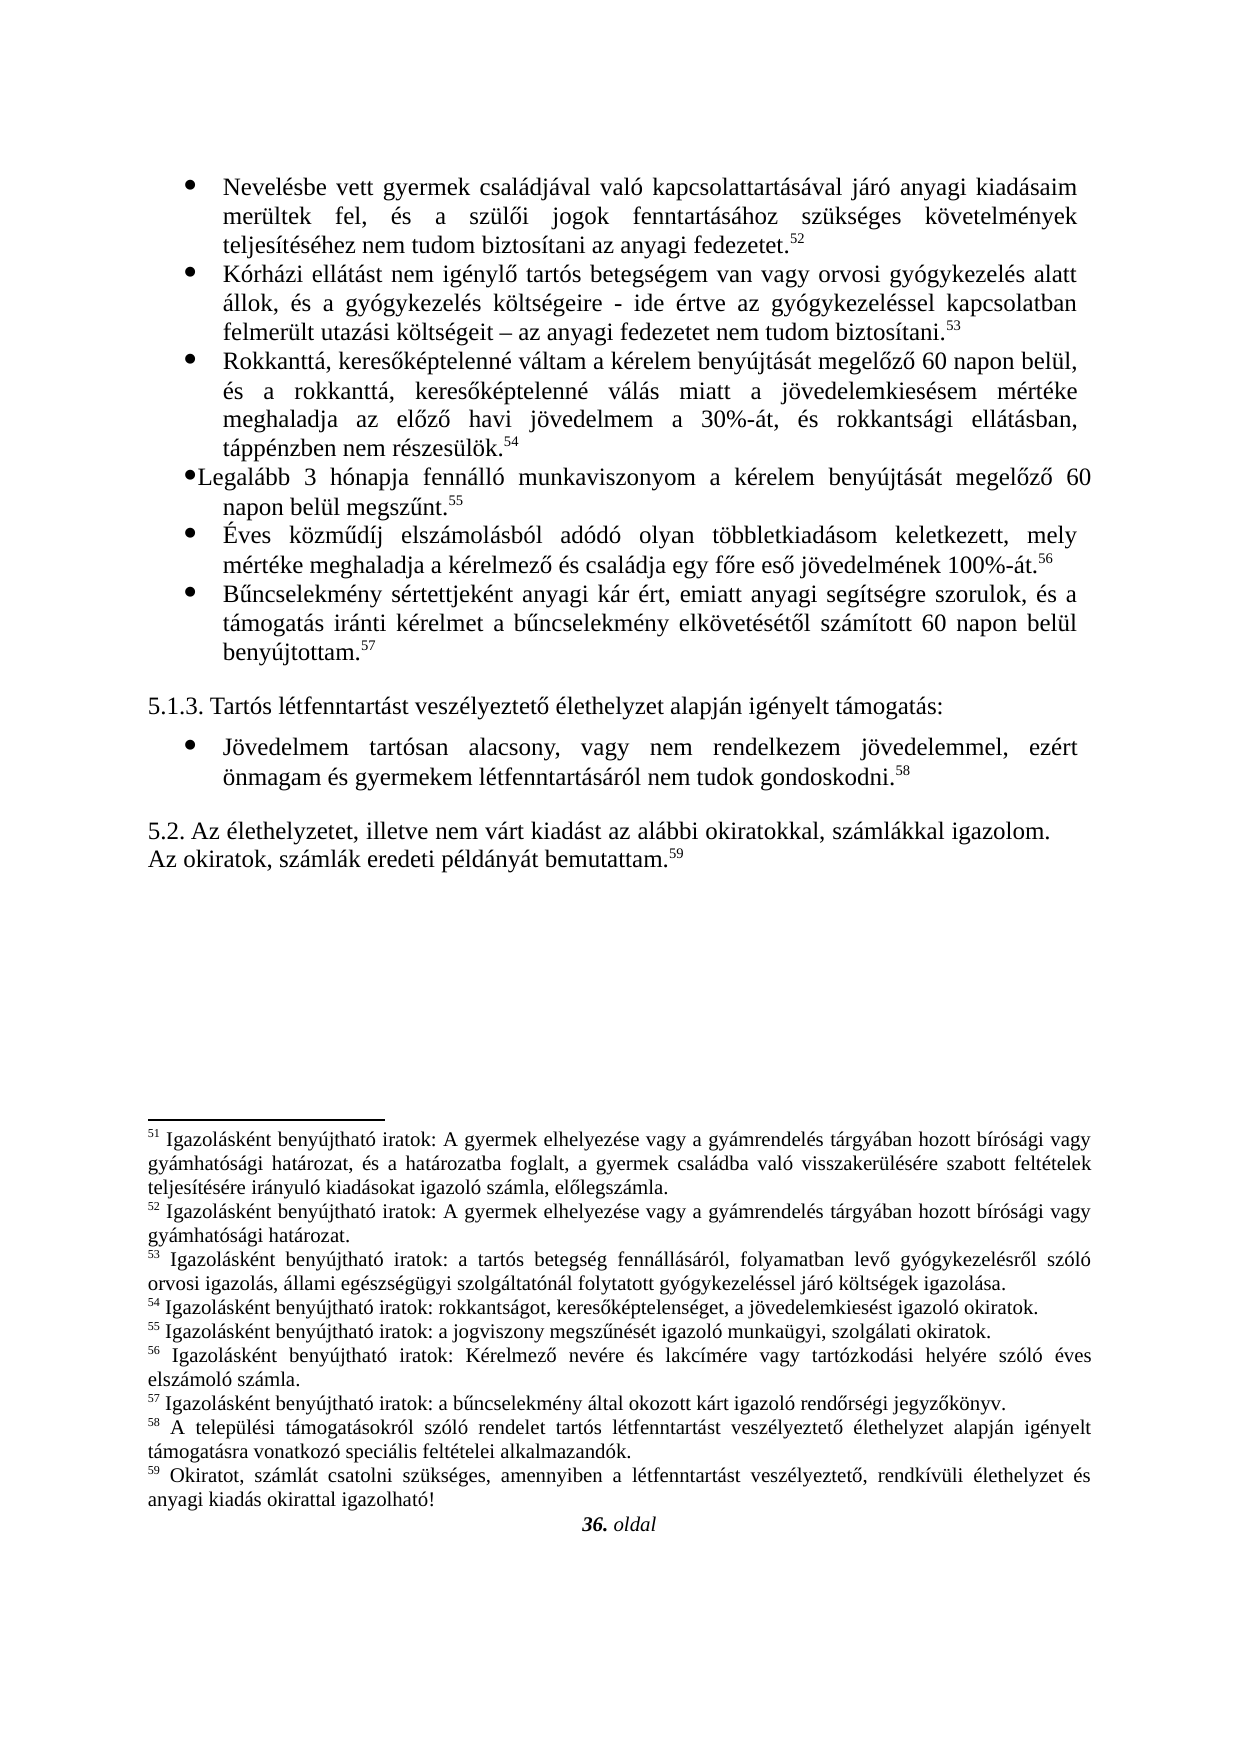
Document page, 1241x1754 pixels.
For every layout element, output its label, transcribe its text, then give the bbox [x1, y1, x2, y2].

text 5.1.3. Tartós létfenntartást veszélyeztető élethelyzet alapján igényelt támogatás: [148, 691, 1078, 720]
list Éves közműdíj elszámolásból adódó olyan többletkiadásom keletkezett, mely mértéke meghaladja a kérelmező és családja egy főre eső jövedelmének 100%-át. [185, 520, 1078, 579]
list Nevelésbe vett gyermek családjával való kapcsolattartásával járó anyagi kiadásaim merültek fel, és a szülői jogok fenntartásához szükséges követelmények teljesítéséhez nem tudom biztosítani az anyagi fedezetet. [185, 172, 1078, 259]
list Bűncselekmény sértettjeként anyagi kár ért, emiatt anyagi segítségre szorulok, és a támogatás iránti kérelmet a bűncselekmény elkövetésétől számított 60 napon belül benyújtottam. [185, 579, 1078, 666]
list Kórházi ellátást nem igénylő tartós betegségem van vagy orvosi gyógykezelés alatt állok, és a gyógykezelés költségeire - ide értve az gyógykezeléssel kapcsolatban felmerült utazási költségeit – az anyagi fedezetet nem tudom biztosítani. [185, 259, 1078, 346]
text 5.2. Az élethelyzetet, illetve nem várt kiadást az alábbi okiratokkal, számlákkal igazolom. Az okiratok, számlák eredeti példányát bemutattam. [148, 816, 1052, 873]
list Jövedelmem tartósan alacsony, vagy nem rendelkezem jövedelemmel, ezért önmagam és gyermekem létfenntartásáról nem tudok gondoskodni. [185, 732, 1078, 791]
list Rokkanttá, keresőképtelenné váltam a kérelem benyújtását megelőző 60 napon belül, és a rokkanttá, keresőképtelenné válás miatt a jövedelemkiesésem mértéke meghaladja az előző havi jövedelmem a 30%-át, és rokkantsági ellátásban, táppénzben nem részesülök. [185, 346, 1078, 462]
list Legalább 3 hónapja fennálló munkaviszonyom a kérelem benyújtását megelőző 60 napon belül megszűnt. [185, 462, 1093, 520]
